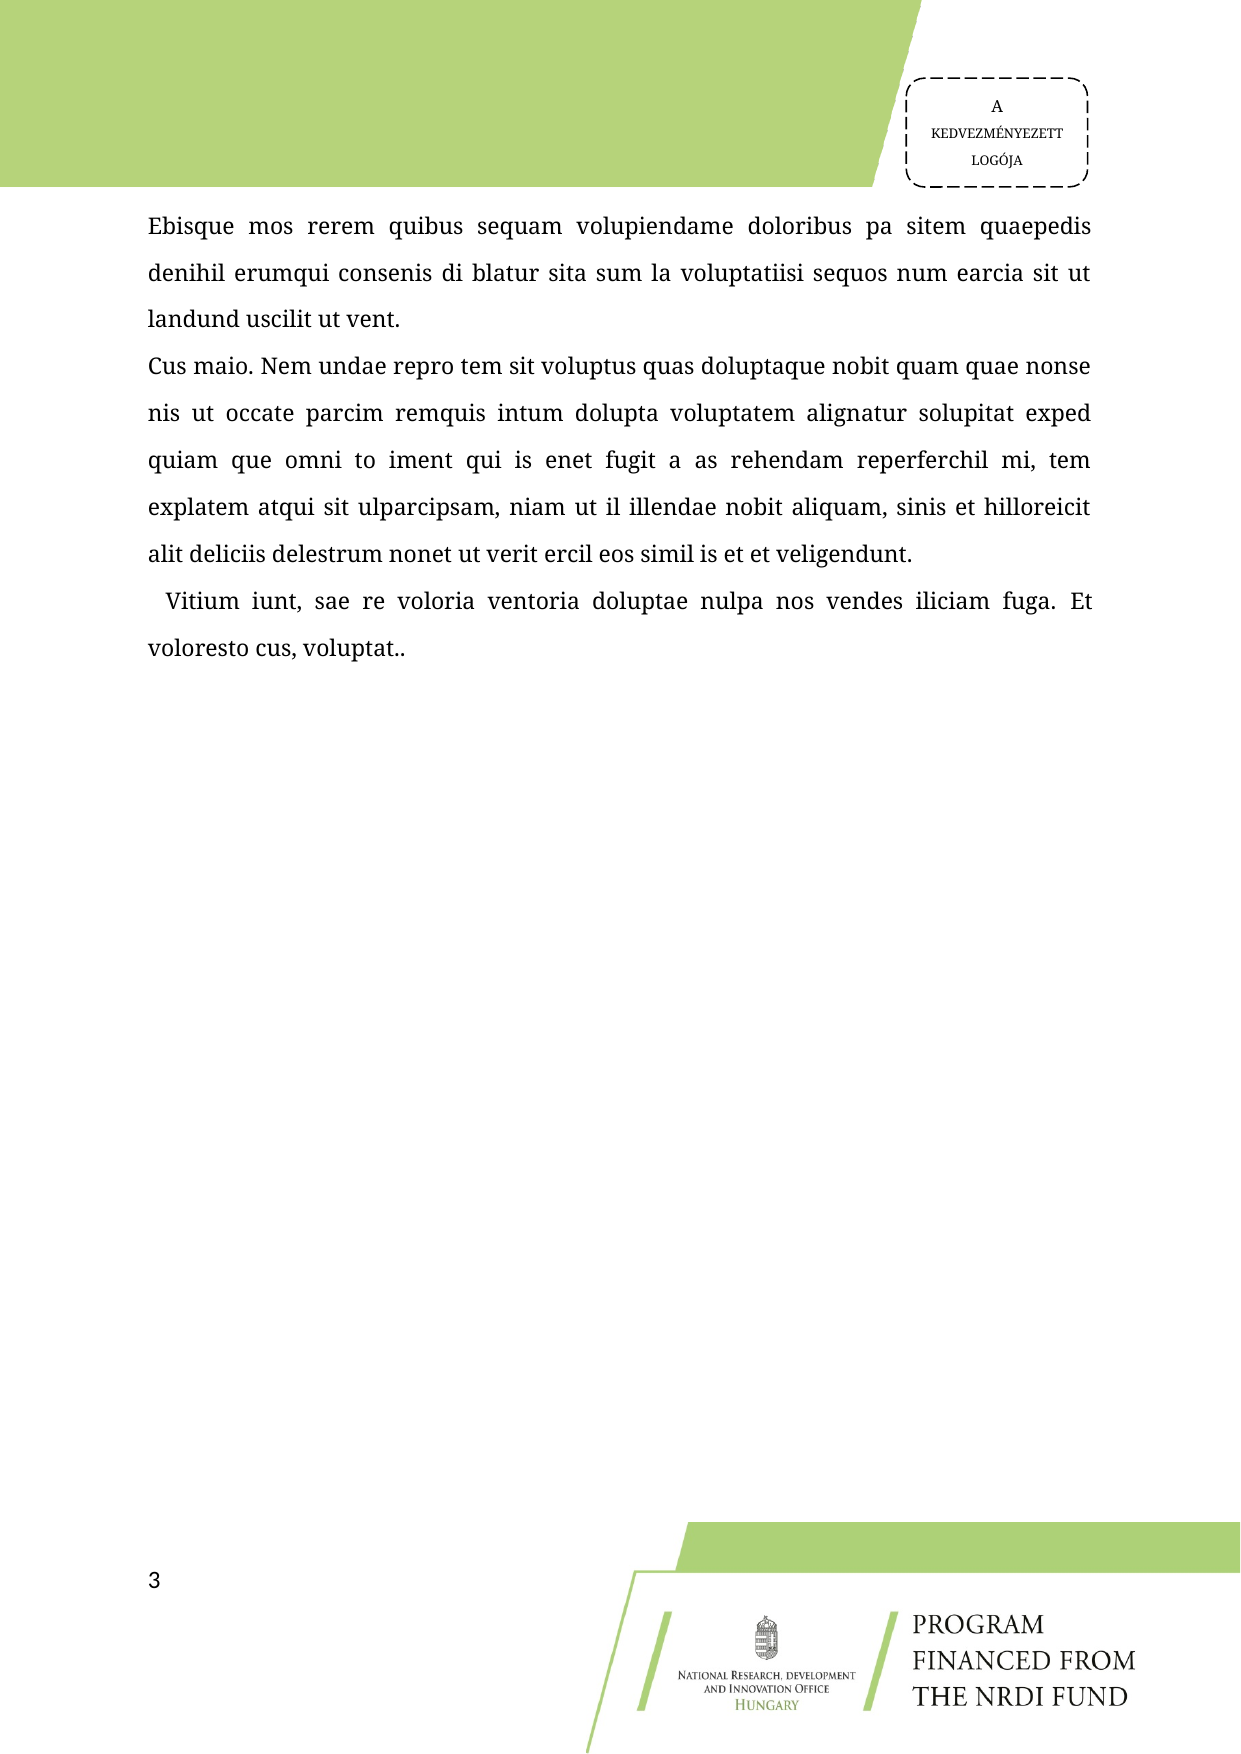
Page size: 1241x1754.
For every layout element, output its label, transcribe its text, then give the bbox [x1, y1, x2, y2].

text Cus maio. Nem undae repro tem sit voluptus quas doluptaque nobit quam quae nonse nis ut occate parcim remquis intum dolupta voluptatem alignatur solupitat exped quiam que omni to iment qui is enet fugit a as rehendam reperferchil mi, tem explatem atqui sit ulparcipsam, niam ut il illendae nobit aliquam, sinis et hilloreicit alit deliciis delestrum nonet ut verit ercil eos simil is et et veligendunt. [148, 350, 1093, 569]
text Vitium iunt, sae re voloria ventoria doluptae nulpa nos vendes iliciam fuga. Et voloresto cus, voluptat.. [148, 585, 1093, 663]
picture [0, 0, 1241, 188]
picture [586, 1522, 1241, 1754]
text Ebisque mos rerem quibus sequam volupiendame doloribus pa sitem quaepedis denihil erumqui consenis di blatur sita sum la voluptatiisi sequos num earcia sit ut landund uscilit ut vent. [148, 210, 1093, 335]
